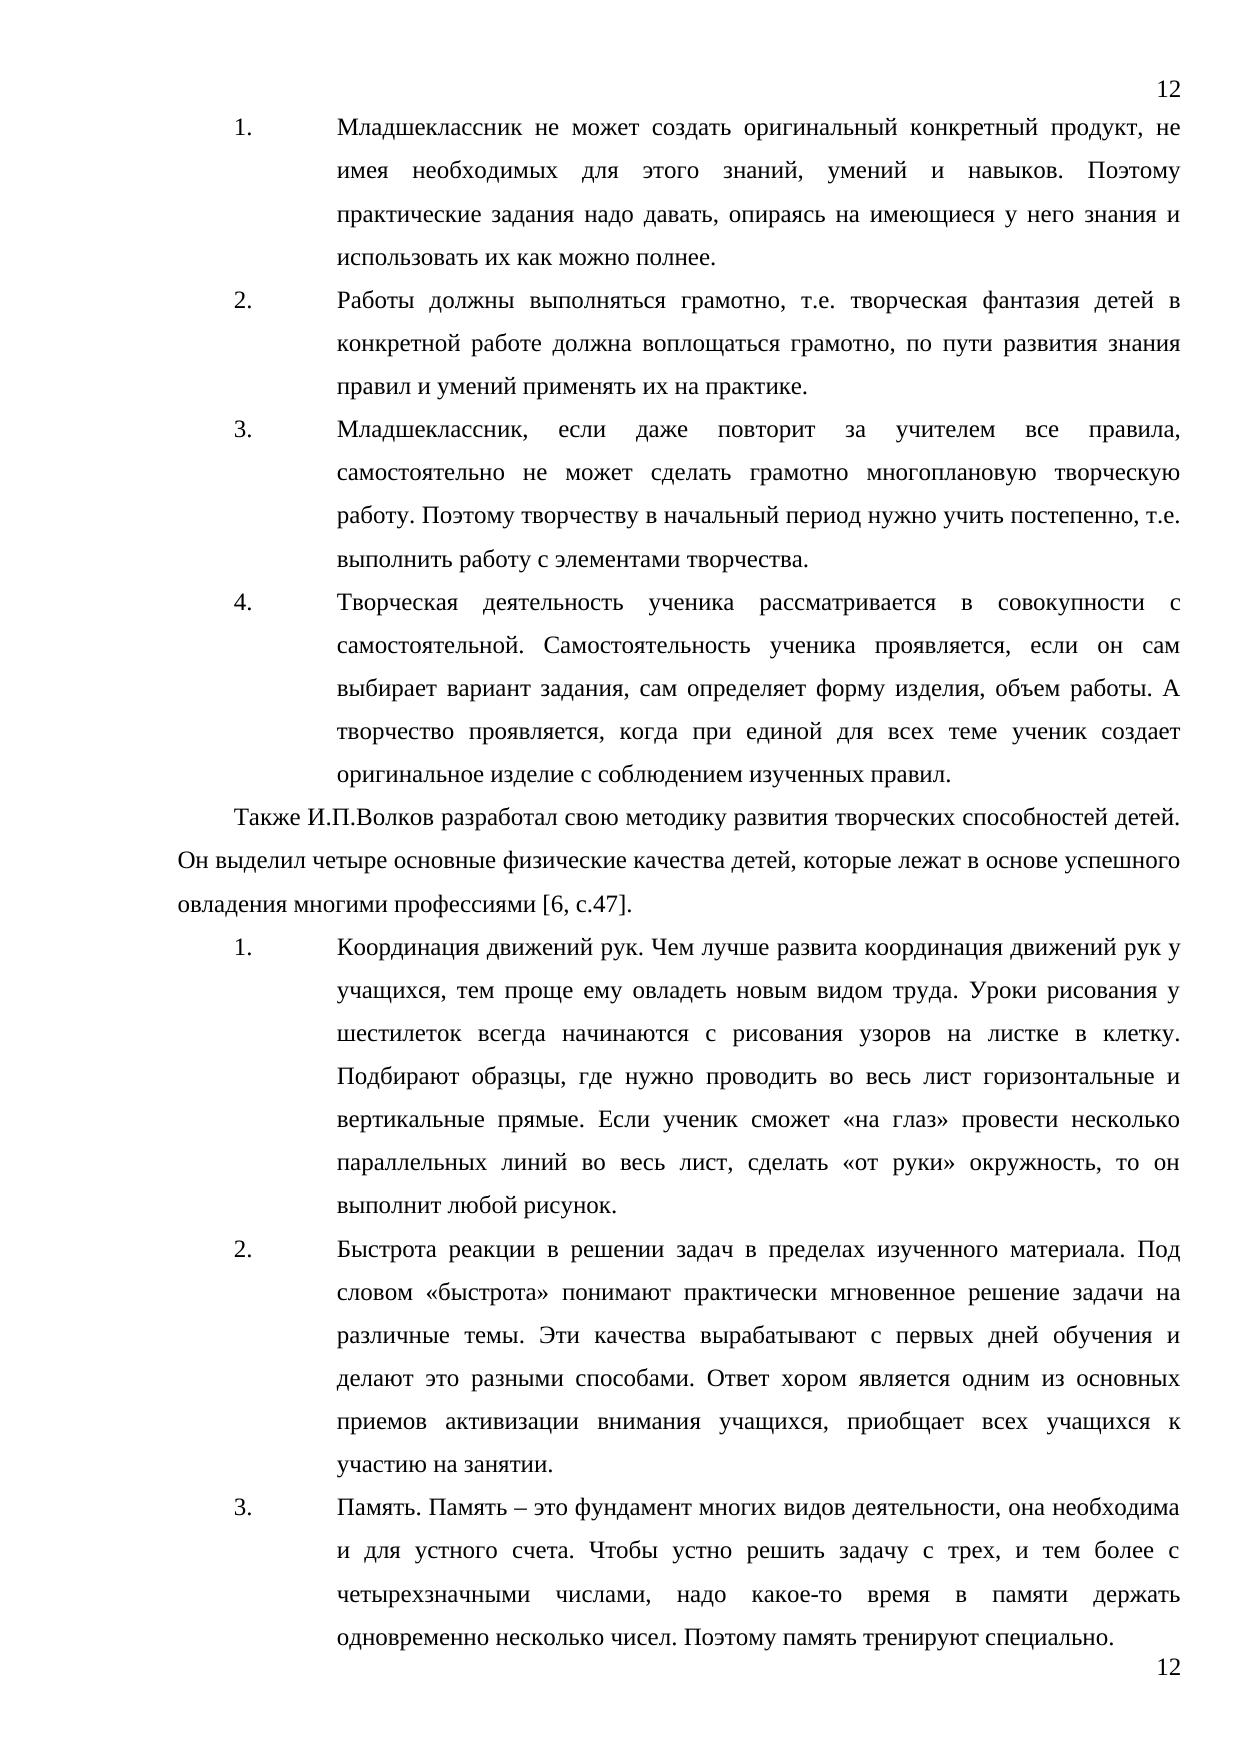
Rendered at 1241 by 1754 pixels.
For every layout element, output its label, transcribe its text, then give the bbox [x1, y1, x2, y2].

list Младшеклассник, если даже повторит за учителем все правила, самостоятельно не может сделать грамотно многоплановую творческую работу. Поэтому творчеству в начальный период нужно учить постепенно, т.е. выполнить работу с элементами творчества. [233, 414, 1181, 572]
list Координация движений рук. Чем лучше развита координация движений рук у учащихся, тем проще ему овладеть новым видом труда. Уроки рисования у шестилеток всегда начинаются с рисования узоров на листке в клетку. Подбирают образцы, где нужно проводить во весь лист горизонтальные и вертикальные прямые. Если ученик сможет «на глаз» провести несколько параллельных линий во весь лист, сделать «от руки» окружность, то он выполнит любой рисунок. [233, 932, 1181, 1219]
text Также И.П.Волков разработал свою методику развития творческих способностей детей. Он выделил четыре основные физические качества детей, которые лежат в основе успешного овладения многими профессиями [6, с.47]. [177, 802, 1181, 917]
list Быстрота реакции в решении задач в пределах изученного материала. Под словом «быстрота» понимают практически мгновенное решение задачи на различные темы. Эти качества вырабатывают с первых дней обучения и делают это разными способами. Ответ хором является одним из основных приемов активизации внимания учащихся, приобщает всех учащихся к участию на занятии. [233, 1234, 1181, 1478]
list Память. Память – это фундамент многих видов деятельности, она необходима и для устного счета. Чтобы устно решить задачу с трех, и тем более с четырехзначными числами, надо какое-то время в памяти держать одновременно несколько чисел. Поэтому память тренируют специально. [233, 1492, 1181, 1651]
list Младшеклассник не может создать оригинальный конкретный продукт, не имея необходимых для этого знаний, умений и навыков. Поэтому практические задания надо давать, опираясь на имеющиеся у него знания и использовать их как можно полнее. [233, 112, 1181, 271]
list Творческая деятельность ученика рассматривается в совокупности с самостоятельной. Самостоятельность ученика проявляется, если он сам выбирает вариант задания, сам определяет форму изделия, объем работы. А творчество проявляется, когда при единой для всех теме ученик создает оригинальное изделие с соблюдением изученных правил. [233, 587, 1181, 788]
list Работы должны выполняться грамотно, т.е. творческая фантазия детей в конкретной работе должна воплощаться грамотно, по пути развития знания правил и умений применять их на практике. [233, 285, 1181, 400]
